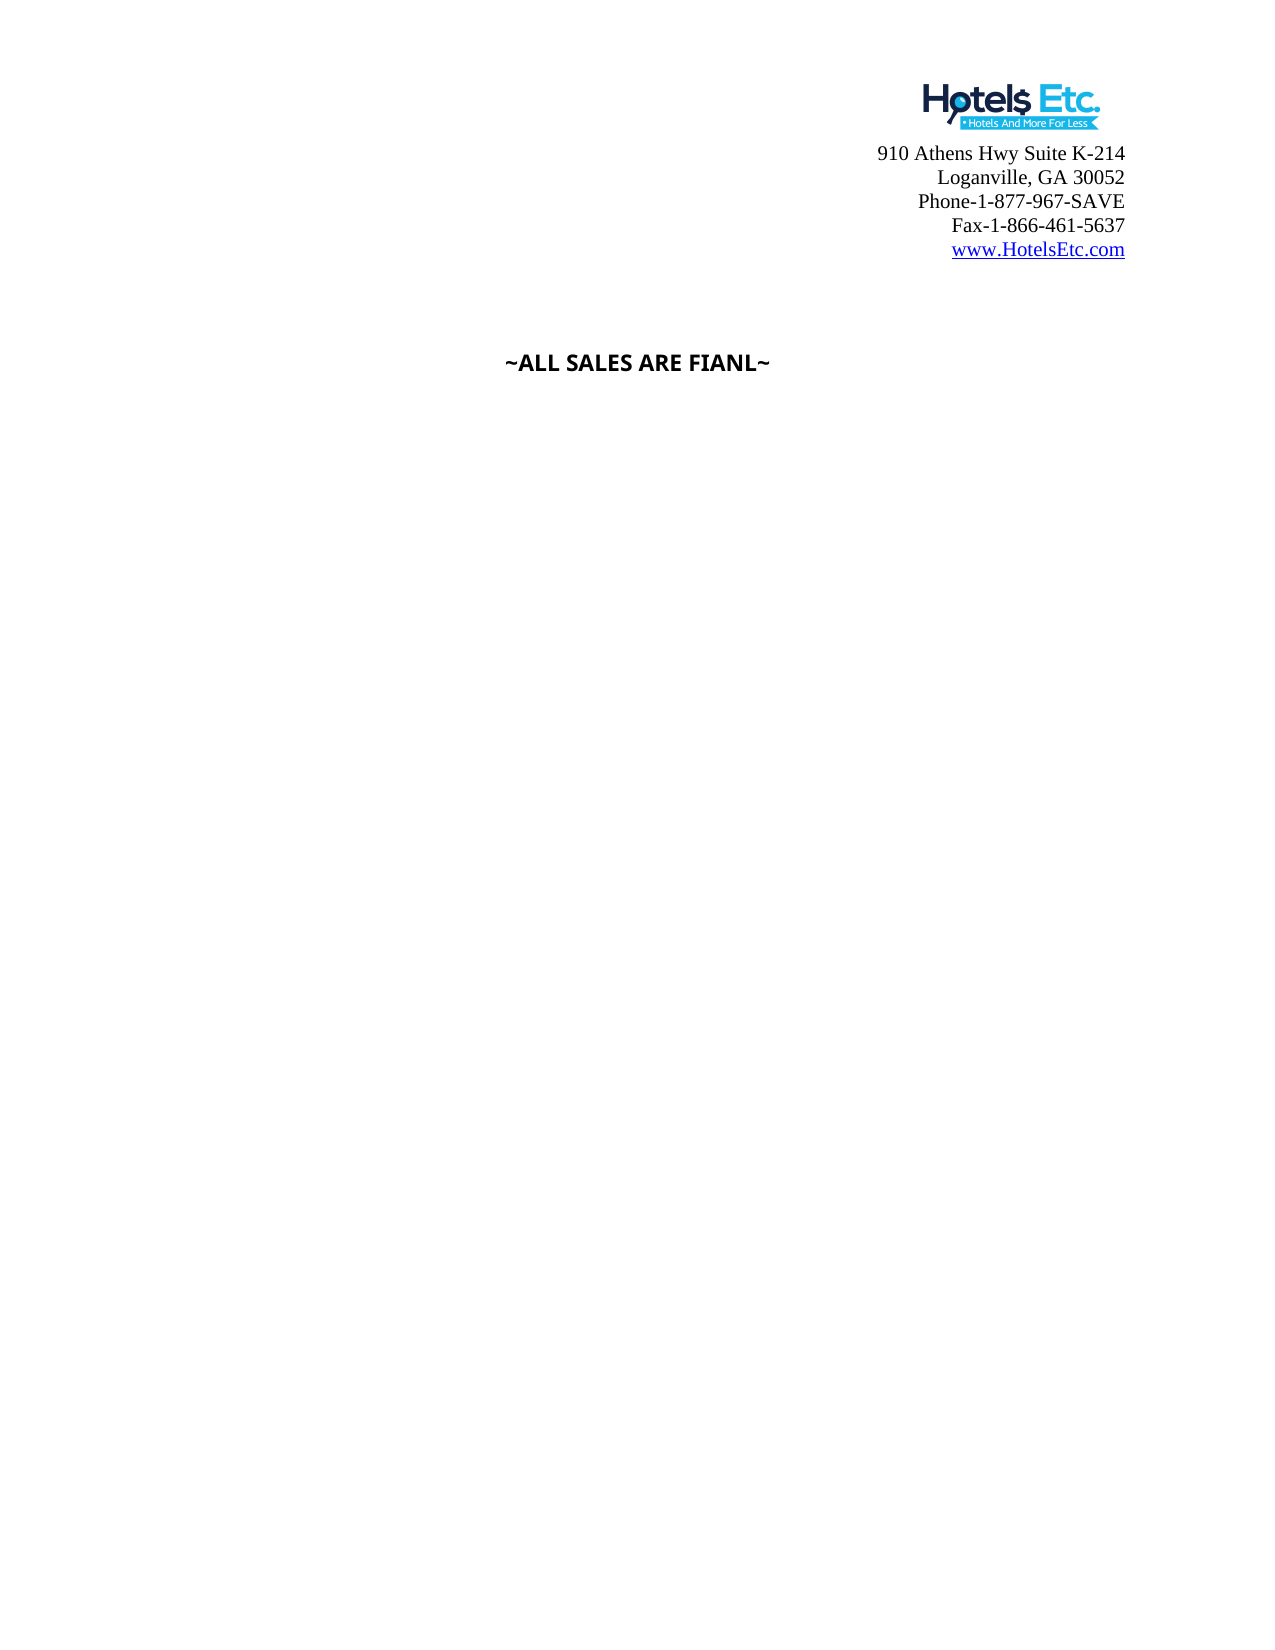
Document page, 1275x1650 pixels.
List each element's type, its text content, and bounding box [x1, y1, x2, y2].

text ~ALL SALES ARE FIANL~ [150, 347, 1125, 378]
picture [918, 75, 1107, 141]
